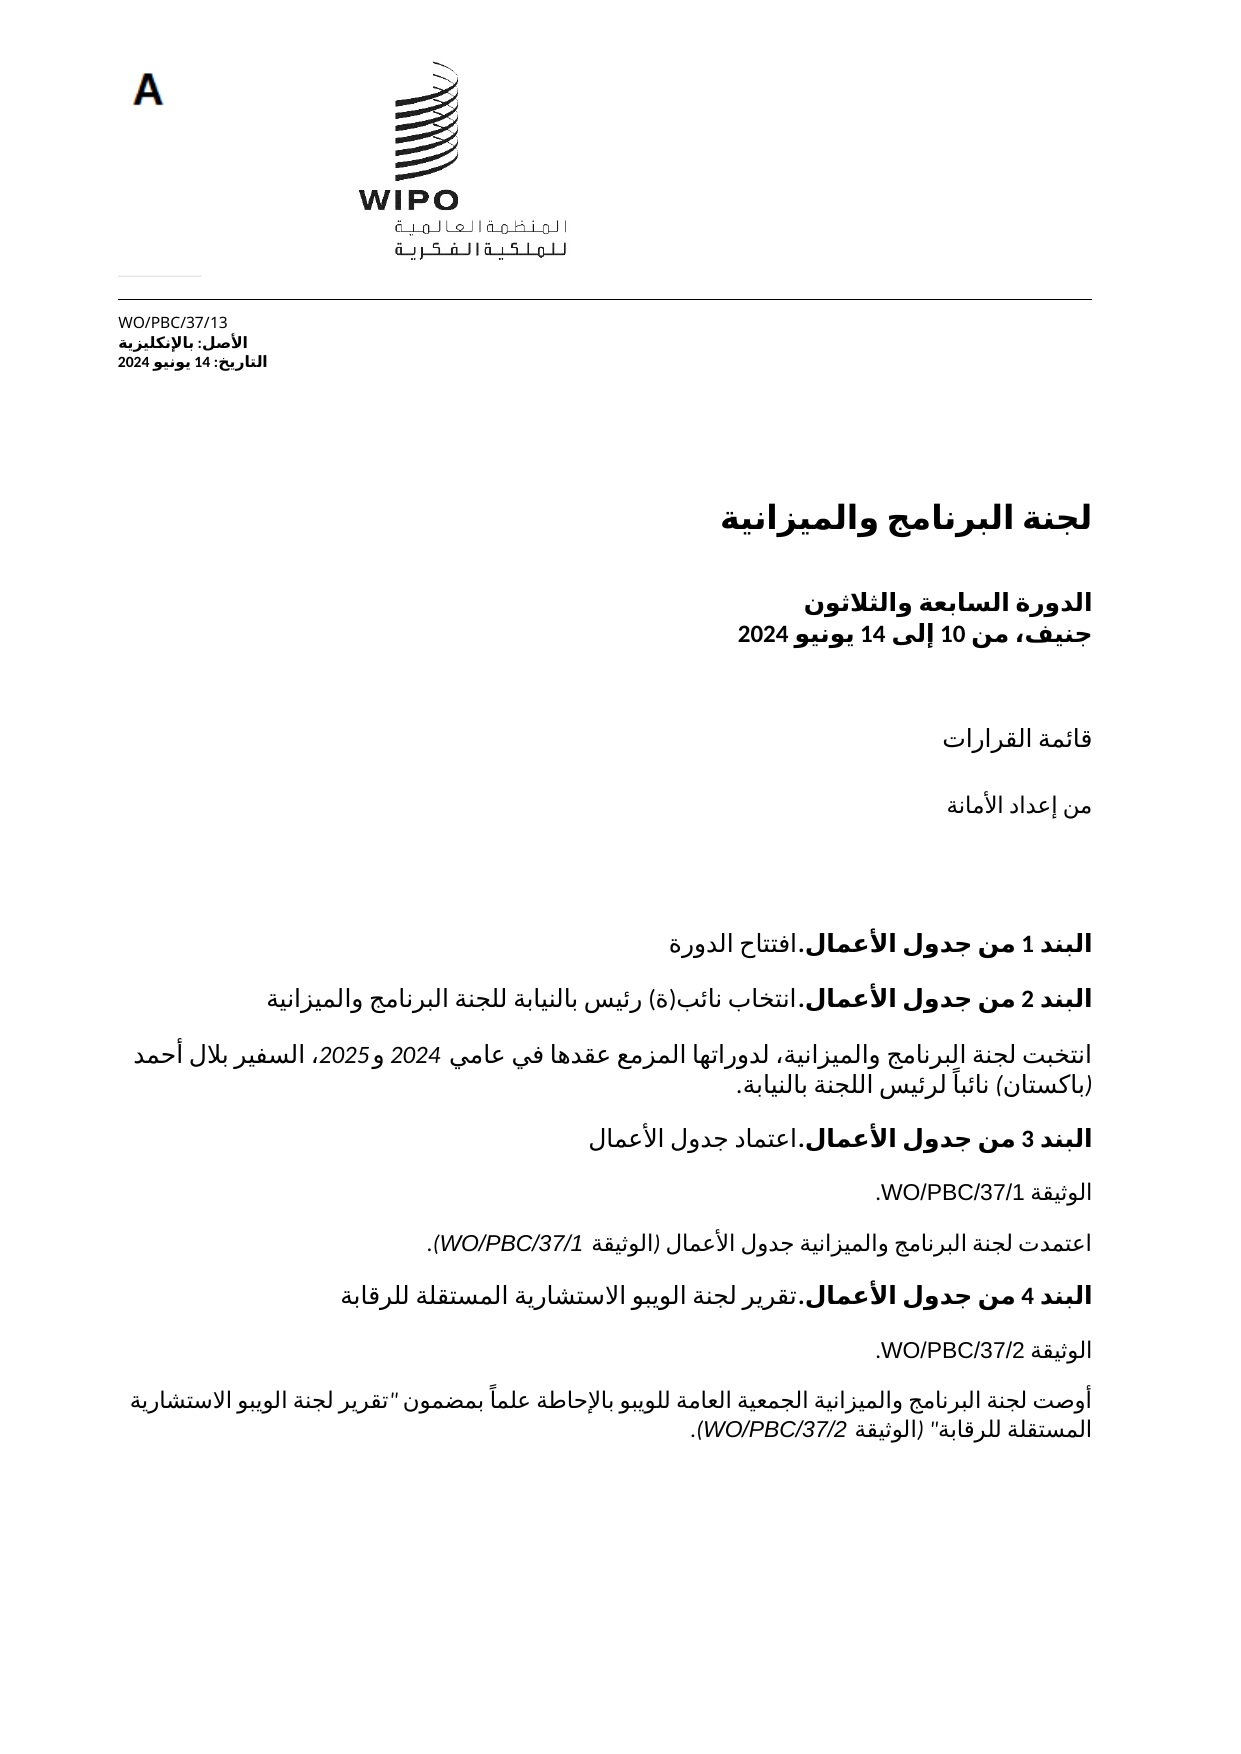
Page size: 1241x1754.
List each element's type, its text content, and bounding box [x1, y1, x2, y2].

text جنيف، من 10 إلى 14 يونيو 2024 [118, 618, 1092, 648]
text البند 1 من جدول الأعمال. افتتاح الدورة [118, 928, 1092, 958]
picture [118, 58, 203, 278]
text قائمة القرارات [118, 723, 1092, 754]
text اعتمدت لجنة البرنامج والميزانية جدول الأعمال (الوثيقة WO/PBC/37/1). [118, 1229, 1092, 1257]
text التاريخ: 14 يونيو 2024 [118, 353, 1092, 372]
text الوثيقة WO/PBC/37/2. [118, 1336, 1092, 1364]
text WO/pbc/37/13 [118, 312, 1092, 333]
text الدورة السابعة والثلاثون [118, 587, 1092, 618]
text الأصل: بالإنكليزية [118, 333, 1092, 353]
text البند 3 من جدول الأعمال. اعتماد جدول الأعمال [118, 1123, 1092, 1153]
text البند 4 من جدول الأعمال. تقرير لجنة الويبو الاستشارية المستقلة للرقابة [118, 1280, 1092, 1311]
text أوصت لجنة البرنامج والميزانية الجمعية العامة للويبو بالإحاطة علماً بمضمون "تقرير لجنة الويبو الاستشارية المستقلة للرقابة" (الوثيقة WO/PBC/37/2). [118, 1387, 1092, 1443]
subtitle لجنة البرنامج والميزانية [118, 497, 1092, 537]
picture [356, 58, 574, 267]
text انتخبت لجنة البرنامج والميزانية، لدوراتها المزمع عقدها في عامي 2024 و2025، السفير بلال أحمد (باكستان) نائباً لرئيس اللجنة بالنيابة. [118, 1039, 1092, 1100]
text الوثيقة WO/PBC/37/1. [118, 1178, 1092, 1206]
text من إعداد الأمانة [118, 791, 1092, 819]
text البند 2 من جدول الأعمال. انتخاب نائب(ة) رئيس بالنيابة للجنة البرنامج والميزانية [118, 983, 1092, 1014]
